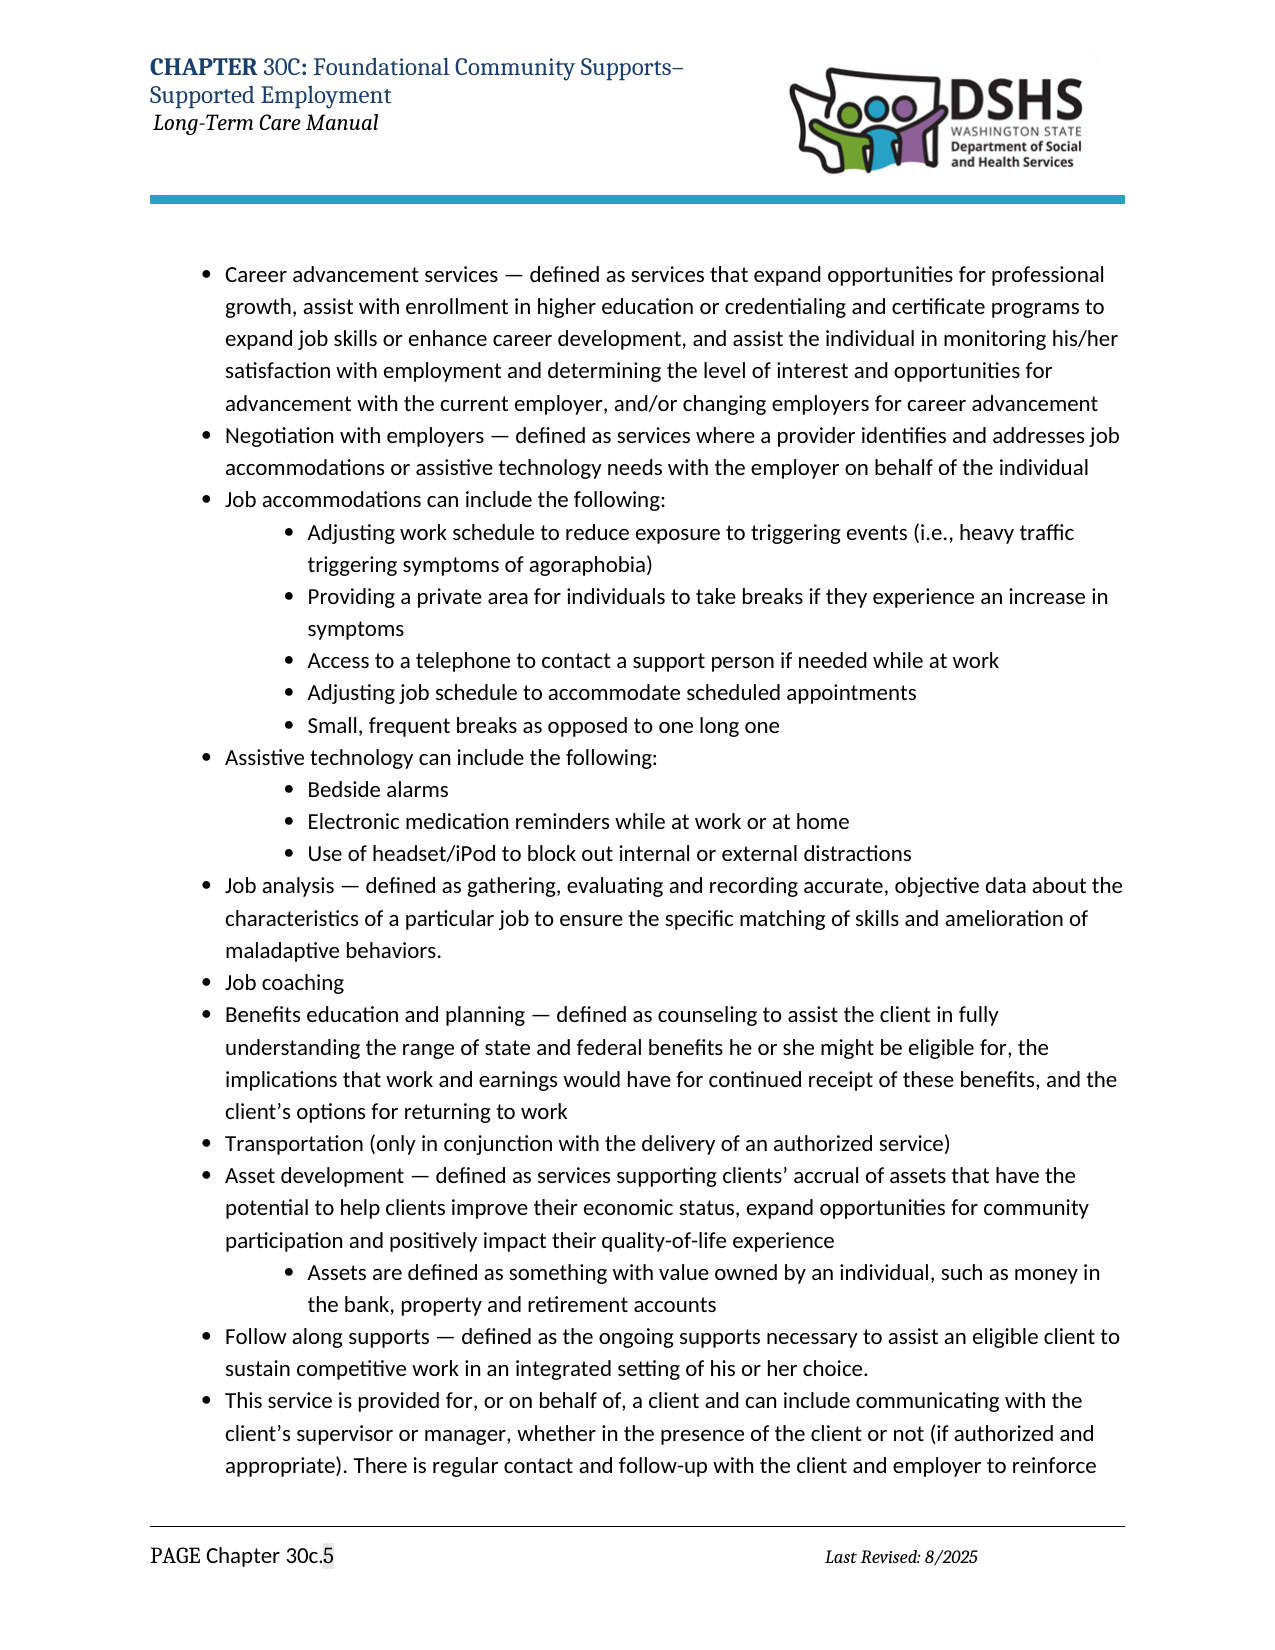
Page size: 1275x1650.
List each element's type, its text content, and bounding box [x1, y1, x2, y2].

list Assistive technology can include the following: [202, 743, 1125, 771]
list Job analysis — defined as gathering, evaluating and recording accurate, objective data about the characteristics of a particular job to ensure the specific matching of skills and amelioration of maladaptive behaviors. [202, 872, 1125, 964]
list Access to a telephone to contact a support person if needed while at work [285, 646, 1125, 674]
list Bedside alarms [285, 775, 1125, 803]
list Providing a private area for individuals to take breaks if they experience an increase in symptoms [285, 582, 1125, 642]
list Benefits education and planning — defined as counseling to assist the client in fully understanding the range of state and federal benefits he or she might be eligible for, the implications that work and earnings would have for continued receipt of these benefits, and the client’s options for returning to work [202, 1000, 1125, 1125]
list Adjusting work schedule to reduce exposure to triggering events (i.e., heavy traffic triggering symptoms of agoraphobia) [285, 518, 1125, 578]
list Transportation (only in conjunction with the delivery of an authorized service) [202, 1129, 1125, 1157]
list Career advancement services — defined as services that expand opportunities for professional growth, assist with enrollment in higher education or credentialing and certificate programs to expand job skills or enhance career development, and assist the individual in monitoring his/her satisfaction with employment and determining the level of interest and opportunities for advancement with the current employer, and/or changing employers for career advancement [202, 260, 1125, 417]
list Small, frequent breaks as opposed to one long one [285, 711, 1125, 739]
list Asset development — defined as services supporting clients’ accrual of assets that have the potential to help clients improve their economic status, expand opportunities for community participation and positively impact their quality-of-life experience [202, 1161, 1125, 1254]
list Negotiation with employers — defined as services where a provider identifies and addresses job accommodations or assistive technology needs with the employer on behalf of the individual [202, 421, 1125, 481]
list Adjusting job schedule to accommodate scheduled appointments [285, 678, 1125, 707]
list Job coaching [202, 968, 1125, 996]
list Job accommodations can include the following: [202, 485, 1125, 513]
list Use of headset/iPod to block out internal or external distractions [285, 839, 1125, 867]
list Assets are defined as something with value owned by an individual, such as money in the bank, property and retirement accounts [285, 1258, 1125, 1318]
list Electronic medication reminders while at work or at home [285, 807, 1125, 835]
picture [779, 52, 1103, 189]
list Follow along supports — defined as the ongoing supports necessary to assist an eligible client to sustain competitive work in an integrated setting of his or her choice. [202, 1322, 1125, 1382]
